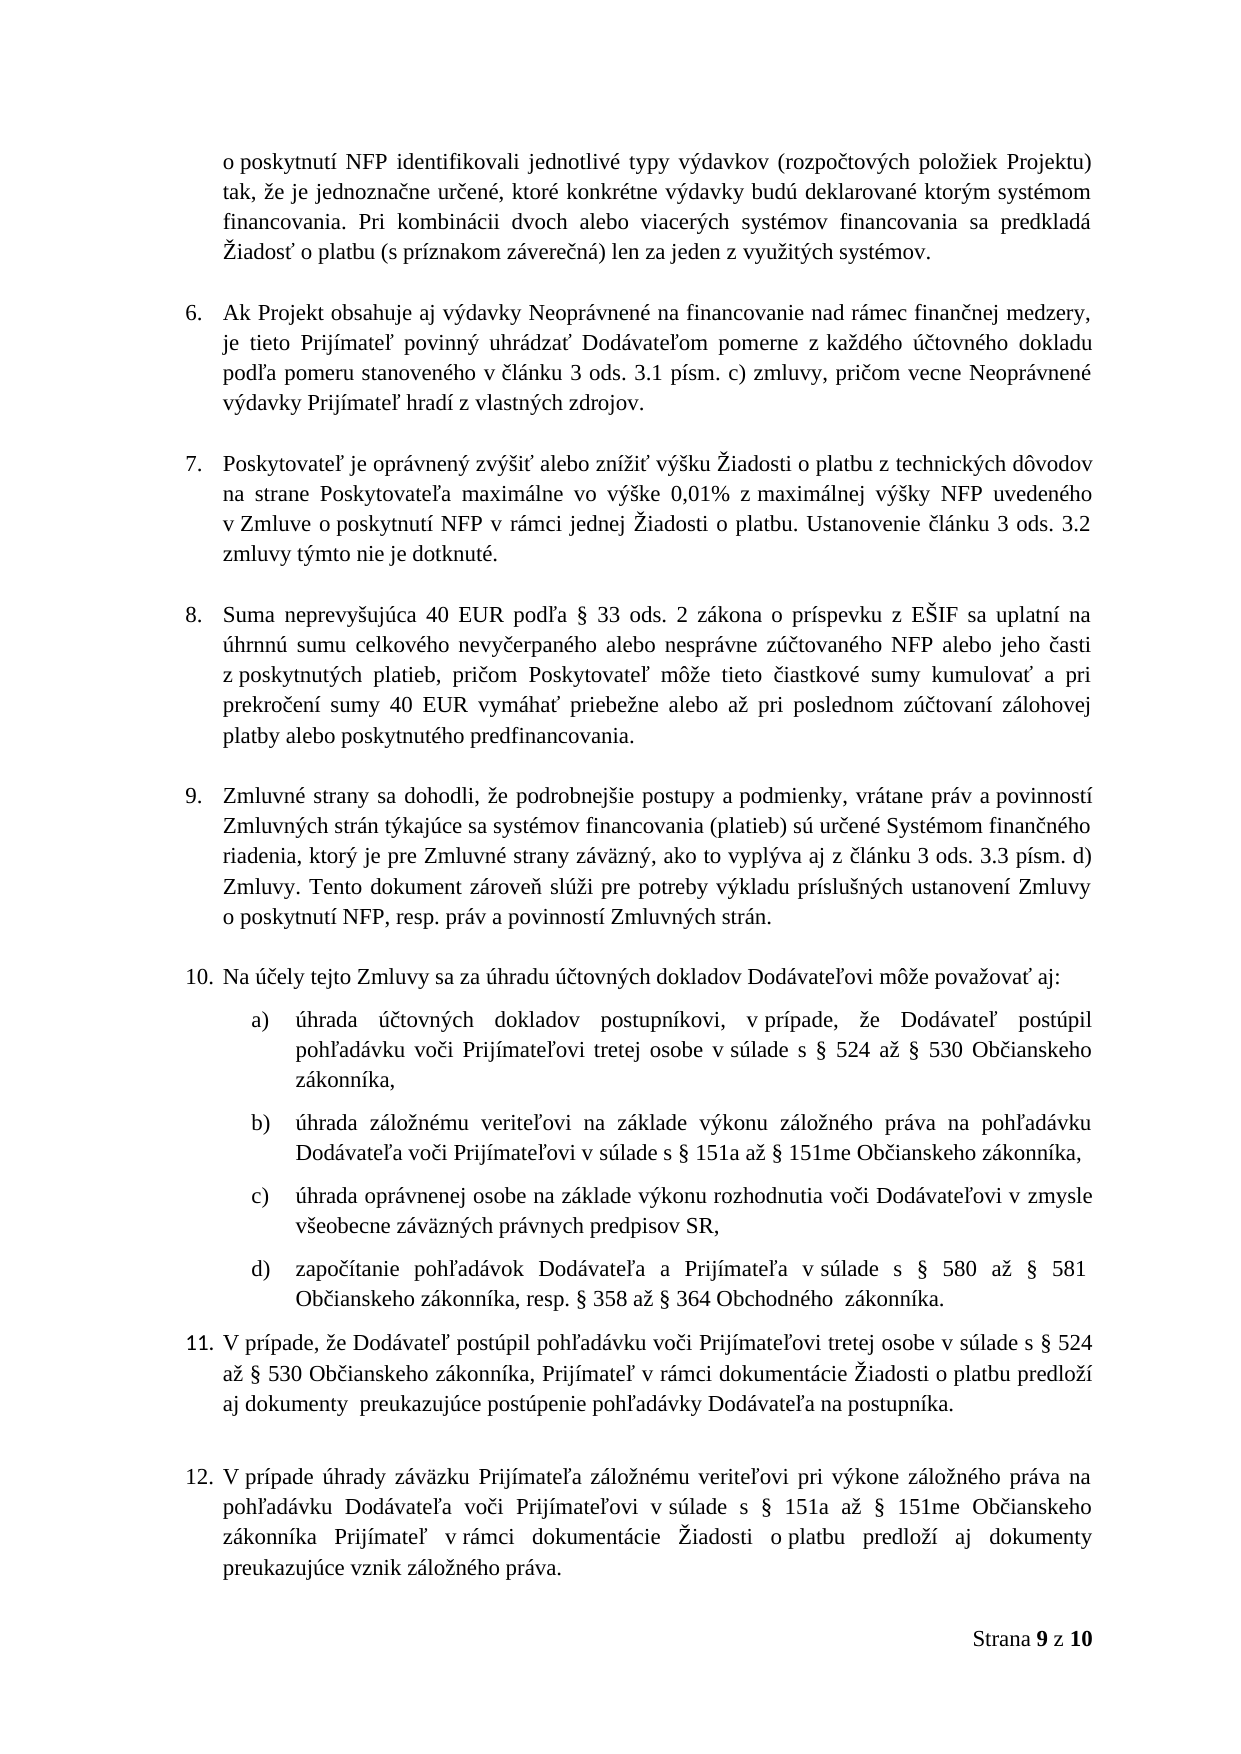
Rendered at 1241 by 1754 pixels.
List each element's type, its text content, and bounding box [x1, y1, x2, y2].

list započítanie pohľadávok Dodávateľa a Prijímateľa v súlade s § 580 až § 581 Občianskeho zákonníka, resp. § 358 až § 364 Obchodného zákonníka. [251, 1255, 1092, 1312]
list Zmluvné strany sa dohodli, že podrobnejšie postupy a podmienky, vrátane práv a povinností Zmluvných strán týkajúce sa systémov financovania (platieb) sú určené Systémom finančného riadenia, ktorý je pre Zmluvné strany záväzný, ako to vyplýva aj z článku 3 ods. 3.3 písm. d) Zmluvy. Tento dokument zároveň slúži pre potreby výkladu príslušných ustanovení Zmluvy o poskytnutí NFP, resp. práv a povinností Zmluvných strán. [185, 782, 1092, 929]
list úhrada oprávnenej osobe na základe výkonu rozhodnutia voči Dodávateľovi v zmysle všeobecne záväzných právnych predpisov SR, [251, 1182, 1092, 1239]
list Poskytovateľ je oprávnený zvýšiť alebo znížiť výšku Žiadosti o platbu z technických dôvodov na strane Poskytovateľa maximálne vo výške 0,01% z maximálnej výšky NFP uvedeného v Zmluve o poskytnutí NFP v rámci jednej Žiadosti o platbu. Ustanovenie článku 3 ods. 3.2 zmluvy týmto nie je dotknuté. [185, 450, 1092, 567]
list Na účely tejto Zmluvy sa za úhradu účtovných dokladov Dodávateľovi môže považovať aj: [185, 963, 1092, 990]
list Suma neprevyšujúca 40 EUR podľa § 33 ods. 2 zákona o príspevku z EŠIF sa uplatní na úhrnnú sumu celkového nevyčerpaného alebo nesprávne zúčtovaného NFP alebo jeho časti z poskytnutých platieb, pričom Poskytovateľ môže tieto čiastkové sumy kumulovať a pri prekročení sumy 40 EUR vymáhať priebežne alebo až pri poslednom zúčtovaní zálohovej platby alebo poskytnutého predfinancovania. [185, 601, 1092, 748]
list V prípade úhrady záväzku Prijímateľa záložnému veriteľovi pri výkone záložného práva na pohľadávku Dodávateľa voči Prijímateľovi v súlade s § 151a až § 151me Občianskeho zákonníka Prijímateľ v rámci dokumentácie Žiadosti o platbu predloží aj dokumenty preukazujúce vznik záložného práva. [185, 1463, 1092, 1580]
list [185, 148, 1092, 265]
list V prípade, že Dodávateľ postúpil pohľadávku voči Prijímateľovi tretej osobe v súlade s § 524 až § 530 Občianskeho zákonníka, Prijímateľ v rámci dokumentácie Žiadosti o platbu predloží aj dokumenty preukazujúce postúpenie pohľadávky Dodávateľa na postupníka. [185, 1328, 1092, 1416]
list úhrada záložnému veriteľovi na základe výkonu záložného práva na pohľadávku Dodávateľa voči Prijímateľovi v súlade s § 151a až § 151me Občianskeho zákonníka, [251, 1109, 1092, 1166]
list Ak Projekt obsahuje aj výdavky Neoprávnené na financovanie nad rámec finančnej medzery, je tieto Prijímateľ povinný uhrádzať Dodávateľom pomerne z každého účtovného dokladu podľa pomeru stanoveného v článku 3 ods. 3.1 písm. c) zmluvy, pričom vecne Neoprávnené výdavky Prijímateľ hradí z vlastných zdrojov. [185, 299, 1092, 416]
list úhrada účtovných dokladov postupníkovi, v prípade, že Dodávateľ postúpil pohľadávku voči Prijímateľovi tretej osobe v súlade s § 524 až § 530 Občianskeho zákonníka, [251, 1006, 1092, 1093]
